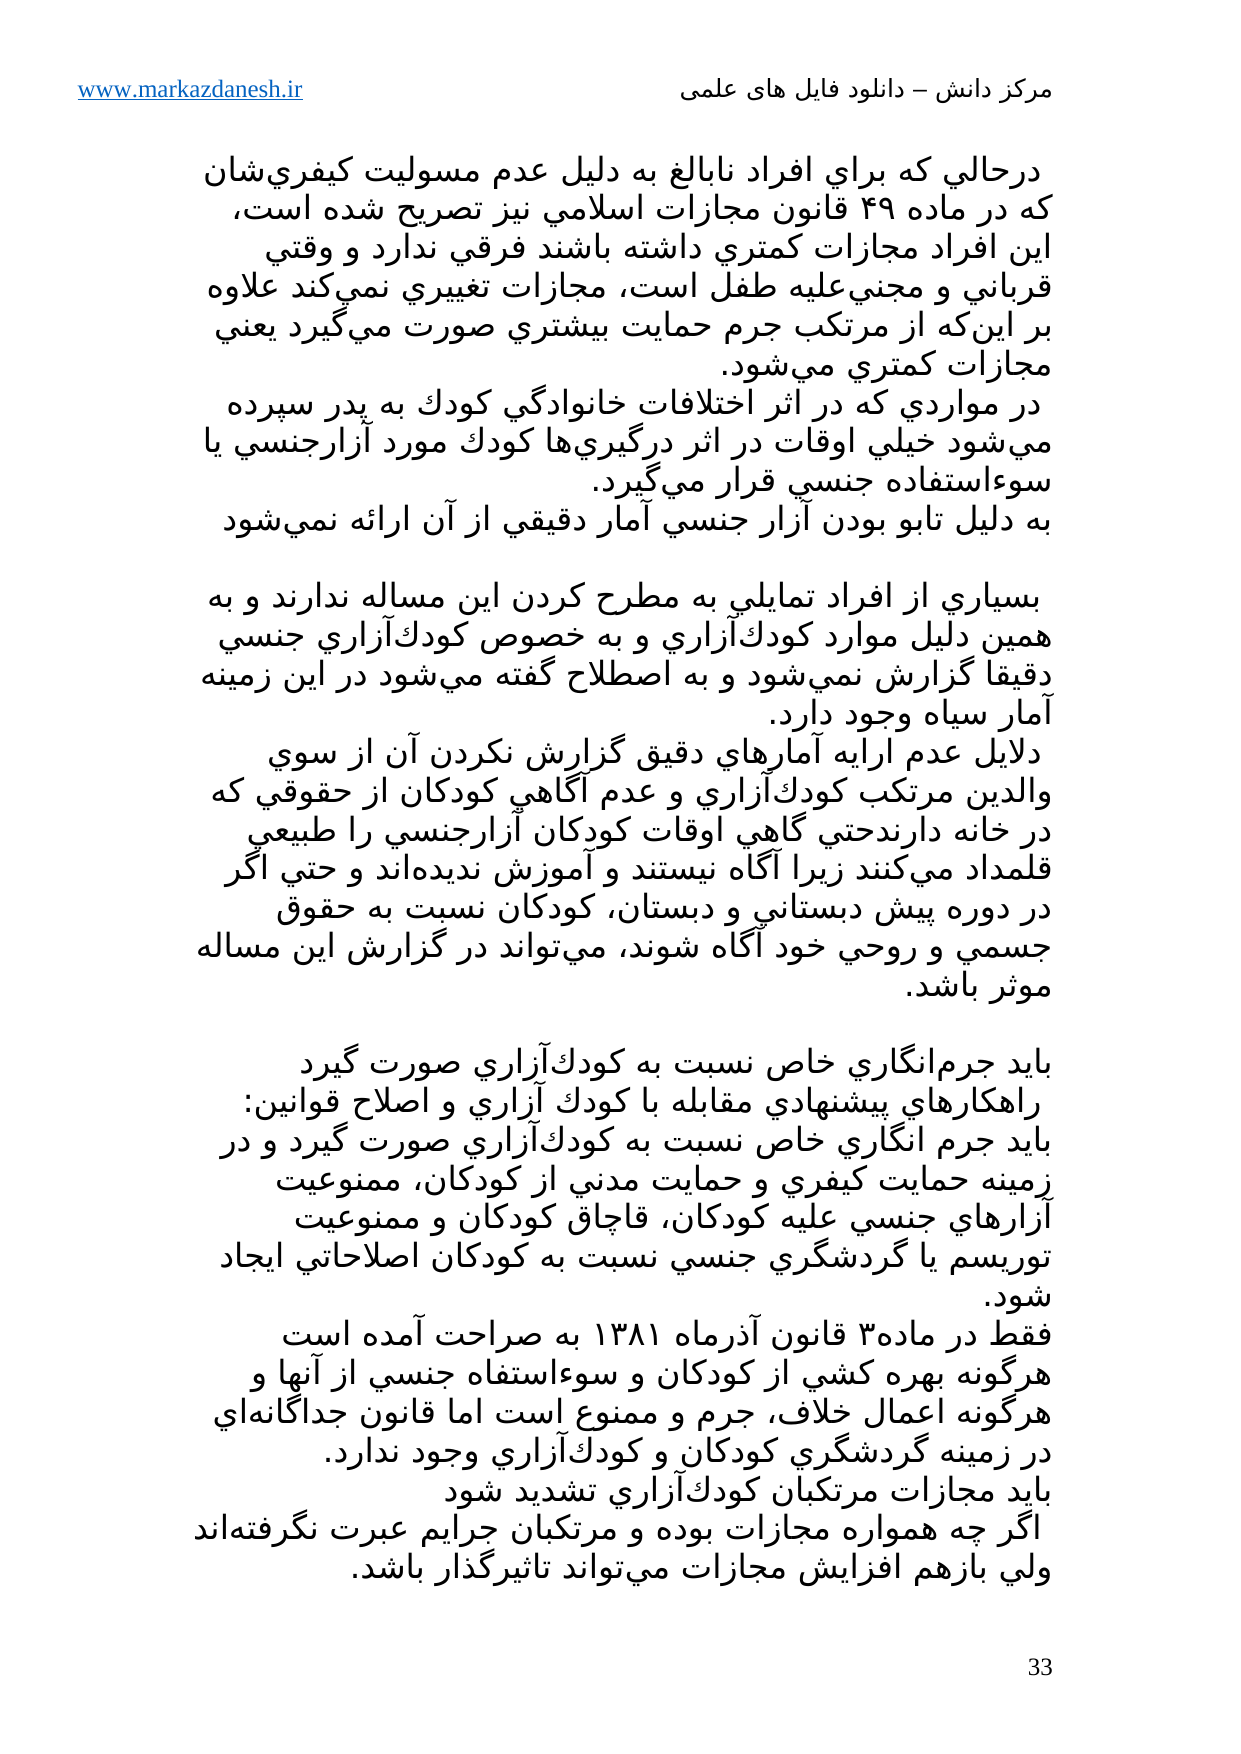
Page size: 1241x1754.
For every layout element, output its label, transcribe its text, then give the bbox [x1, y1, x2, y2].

text فقط در ماده۳ قانون آذرماه ۱۳۸۱ به صراحت آمده است هرگونه بهره كشي از كودكان و سوءاستفاه جنسي از آنها و هرگونه اعمال خلاف، جرم و ممنوع است اما قانون جداگانه‌اي در زمينه گردشگري كودكان و كودك‌آزاري وجود ندارد. [187, 1314, 1053, 1470]
text دلايل عدم ارايه آمارهاي دقيق گزارش نكردن آن از سوي والدين مرتكب كودك‌آزاري و عدم آگاهي كودكان از حقوقي كه در خانه دارندحتي گاهي اوقات كودكان آزارجنسي را طبيعي قلمداد مي‌كنند زيرا آگاه نيستند و آموزش نديده‌اند و حتي اگر در دوره پيش دبستاني و دبستان، كودكان نسبت به حقوق جسمي و روحي خود آگاه شوند، مي‌تواند در گزارش اين مساله موثر باشد. [187, 732, 1053, 1004]
text بسياري از افراد تمايلي به مطرح كردن اين مساله ندارند و به همين دليل موارد كودك‌آزاري و به خصوص كودك‌آزاري جنسي دقيقا گزارش نمي‌شود و به اصطلاح گفته مي‌شود در اين زمينه آمار سياه وجود دارد. [187, 577, 1053, 732]
text بايد جرم‌انگاري خاص نسبت به كودك‌آزاري صورت گيرد [187, 1043, 1053, 1081]
text به دليل تابو بودن آزار جنسي آمار دقيقي از آن ارائه نمي‌شود [187, 500, 1053, 538]
text راهكارهاي پيشنهادي مقابله با كودك آزاري و اصلاح قوانين: بايد جرم انگاري خاص نسبت به كودك‌آزاري صورت گيرد و در زمينه حمايت كيفري و حمايت مدني از كودكان، ممنوعيت آزارهاي جنسي عليه كودكان، قاچاق كودكان و ممنوعيت توريسم يا گردشگري جنسي نسبت به كودكان اصلاحاتي ايجاد شود. [187, 1081, 1053, 1314]
text اگر چه همواره مجازات بوده و مرتكبان جرايم عبرت نگرفته‌اند ولي بازهم افزايش مجازات مي‌تواند تاثيرگذار باشد. [187, 1509, 1053, 1587]
text درحالي كه براي افراد نابالغ به دليل عدم مسوليت كيفري‌شان كه در ماده ۴۹ قانون مجازات اسلامي نيز تصريح شده است، اين افراد مجازات كمتري داشته باشند فرقي ندارد و وقتي قرباني و مجني‌عليه طفل است، مجازات تغييري نمي‌كند علاوه بر اين‌كه از مرتكب جرم حمايت بيشتري صورت مي‌گيرد يعني مجازات كمتري مي‌شود. [187, 150, 1053, 383]
text بايد مجازات مرتكبان كودك‌آزاري تشديد شود [187, 1470, 1053, 1509]
text در مواردي كه در اثر اختلافات خانوادگي كودك به پدر سپرده مي‌شود خيلي اوقات در اثر درگيري‌ها كودك مورد آزارجنسي يا سوءاستفاده جنسي قرار مي‌گيرد. [187, 383, 1053, 500]
